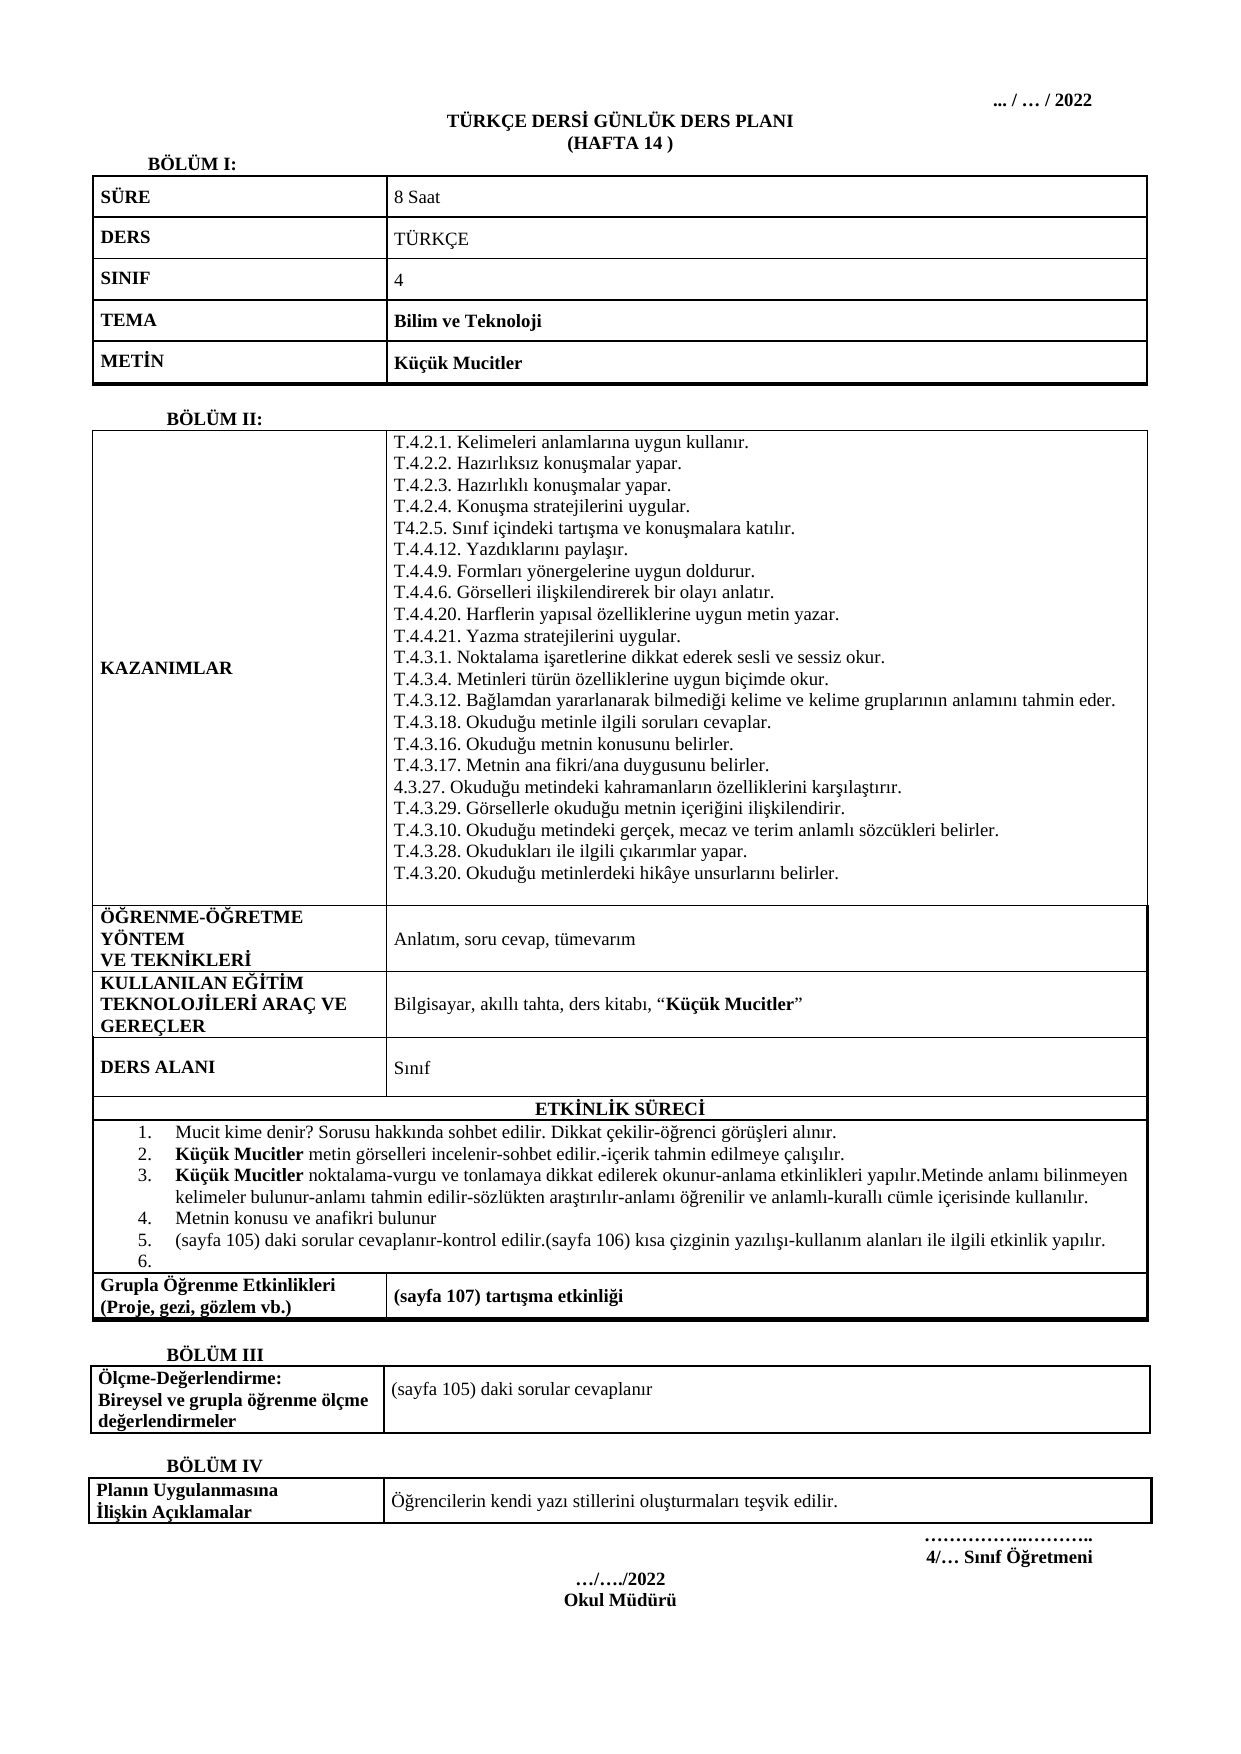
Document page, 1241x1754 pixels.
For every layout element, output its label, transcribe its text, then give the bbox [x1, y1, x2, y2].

table_cell Küçük Mucitler [388, 342, 1146, 382]
table_cell Mucit kime denir? Sorusu hakkında sohbet edilir. Dikkat çekilir-öğrenci görüşleri alınır. Küçük Mucitler metin görselleri incelenir-sohbet edilir.-içerik tahmin edilmeye çalışılır. Küçük Mucitler noktalama-vurgu ve tonlamaya dikkat edilerek okunur-anlama etkinlikleri yapılır.Metinde anlamı bilinmeyen kelimeler bulunur-anlamı tahmin edilir-sözlükten araştırılır-anlamı öğrenilir ve anlamlı-kurallı cümle içerisinde kullanılır. Metnin konusu ve anafikri bulunur (sayfa 105) daki sorular cevaplanır-kontrol edilir.(sayfa 106) kısa çizginin yazılışı-kullanım alanları ile ilgili etkinlik yapılır. [94, 1121, 1146, 1272]
text ... / … / 2022 [148, 89, 1092, 110]
text 4/… Sınıf Öğretmeni [148, 1546, 1092, 1567]
subtitle BÖLÜM III [148, 1343, 1092, 1365]
table_cell DERS [94, 218, 386, 258]
table_header T.4.2.1. Kelimeleri anlamlarına uygun kullanır. T.4.2.2. Hazırlıksız konuşmalar yapar. T.4.2.3. Hazırlıklı konuşmalar yapar. T.4.2.4. Konuşma stratejilerini uygular. T4.2.5. Sınıf içindeki tartışma ve konuşmalara katılır. T.4.4.12. Yazdıklarını paylaşır. T.4.4.9. Formları yönergelerine uygun doldurur. T.4.4.6. Görselleri ilişkilendirerek bir olayı anlatır. T.4.4.20. Harflerin yapısal özelliklerine uygun metin yazar. T.4.4.21. Yazma stratejilerini uygular. T.4.3.1. Noktalama işaretlerine dikkat ederek sesli ve sessiz okur. T.4.3.4. Metinleri türün özelliklerine uygun biçimde okur. T.4.3.12. Bağlamdan yararlanarak bilmediği kelime ve kelime gruplarının anlamını tahmin eder. T.4.3.18. Okuduğu metinle ilgili soruları cevaplar. T.4.3.16. Okuduğu metnin konusunu belirler. T.4.3.17. Metnin ana fikri/ana duygusunu belirler. 4.3.27. Okuduğu metindeki kahramanların özelliklerini karşılaştırır. T.4.3.29. Görsellerle okuduğu metnin içeriğini ilişkilendirir. T.4.3.10. Okuduğu metindeki gerçek, mecaz ve terim anlamlı sözcükleri belirler. T.4.3.28. Okudukları ile ilgili çıkarımlar yapar. T.4.3.20. Okuduğu metinlerdeki hikâye unsurlarını belirler. [387, 431, 1147, 905]
table_cell Grupla Öğrenme Etkinlikleri (Proje, gezi, gözlem vb.) [94, 1274, 386, 1317]
table_cell KULLANILAN EĞİTİM TEKNOLOJİLERİ ARAÇ VE GEREÇLER [93, 972, 386, 1036]
table_cell Bilim ve Teknoloji [388, 301, 1146, 340]
table_header 8 Saat [388, 177, 1146, 216]
table_cell ETKİNLİK SÜRECİ [94, 1097, 1146, 1119]
text (HAFTA 14 ) [148, 132, 1092, 153]
text BÖLÜM II: [148, 408, 1092, 429]
table_header Planın Uygulanmasına İlişkin Açıklamalar [90, 1479, 383, 1522]
subtitle BÖLÜM IV [148, 1455, 1092, 1477]
table_header SÜRE [94, 177, 386, 216]
table_header (sayfa 105) daki sorular cevaplanır [385, 1367, 1149, 1432]
text TÜRKÇE DERSİ GÜNLÜK DERS PLANI [148, 110, 1092, 132]
table_header KAZANIMLAR [93, 431, 386, 905]
table_cell 4 [388, 259, 1146, 299]
table_cell DERS ALANI [94, 1038, 386, 1096]
table_cell SINIF [94, 259, 386, 299]
text Okul Müdürü [148, 1589, 1092, 1611]
table_cell Sınıf [387, 1038, 1146, 1096]
table_cell Bilgisayar, akıllı tahta, ders kitabı, “Küçük Mucitler” [387, 972, 1146, 1036]
table_cell Anlatım, soru cevap, tümevarım [387, 906, 1146, 971]
table_cell TEMA [94, 301, 386, 340]
table_cell TÜRKÇE [388, 218, 1146, 258]
table_cell (sayfa 107) tartışma etkinliği [387, 1274, 1146, 1317]
table_cell ÖĞRENME-ÖĞRETME YÖNTEM VE TEKNİKLERİ [93, 906, 386, 971]
text ……………..……….. [148, 1524, 1092, 1546]
text BÖLÜM I: [148, 153, 1092, 175]
text …/…./2022 [148, 1567, 1092, 1589]
table_header Ölçme-Değerlendirme: Bireysel ve grupla öğrenme ölçme değerlendirmeler [92, 1367, 383, 1432]
table_header Öğrencilerin kendi yazı stillerini oluşturmaları teşvik edilir. [385, 1479, 1150, 1522]
table_cell METİN [94, 342, 386, 382]
